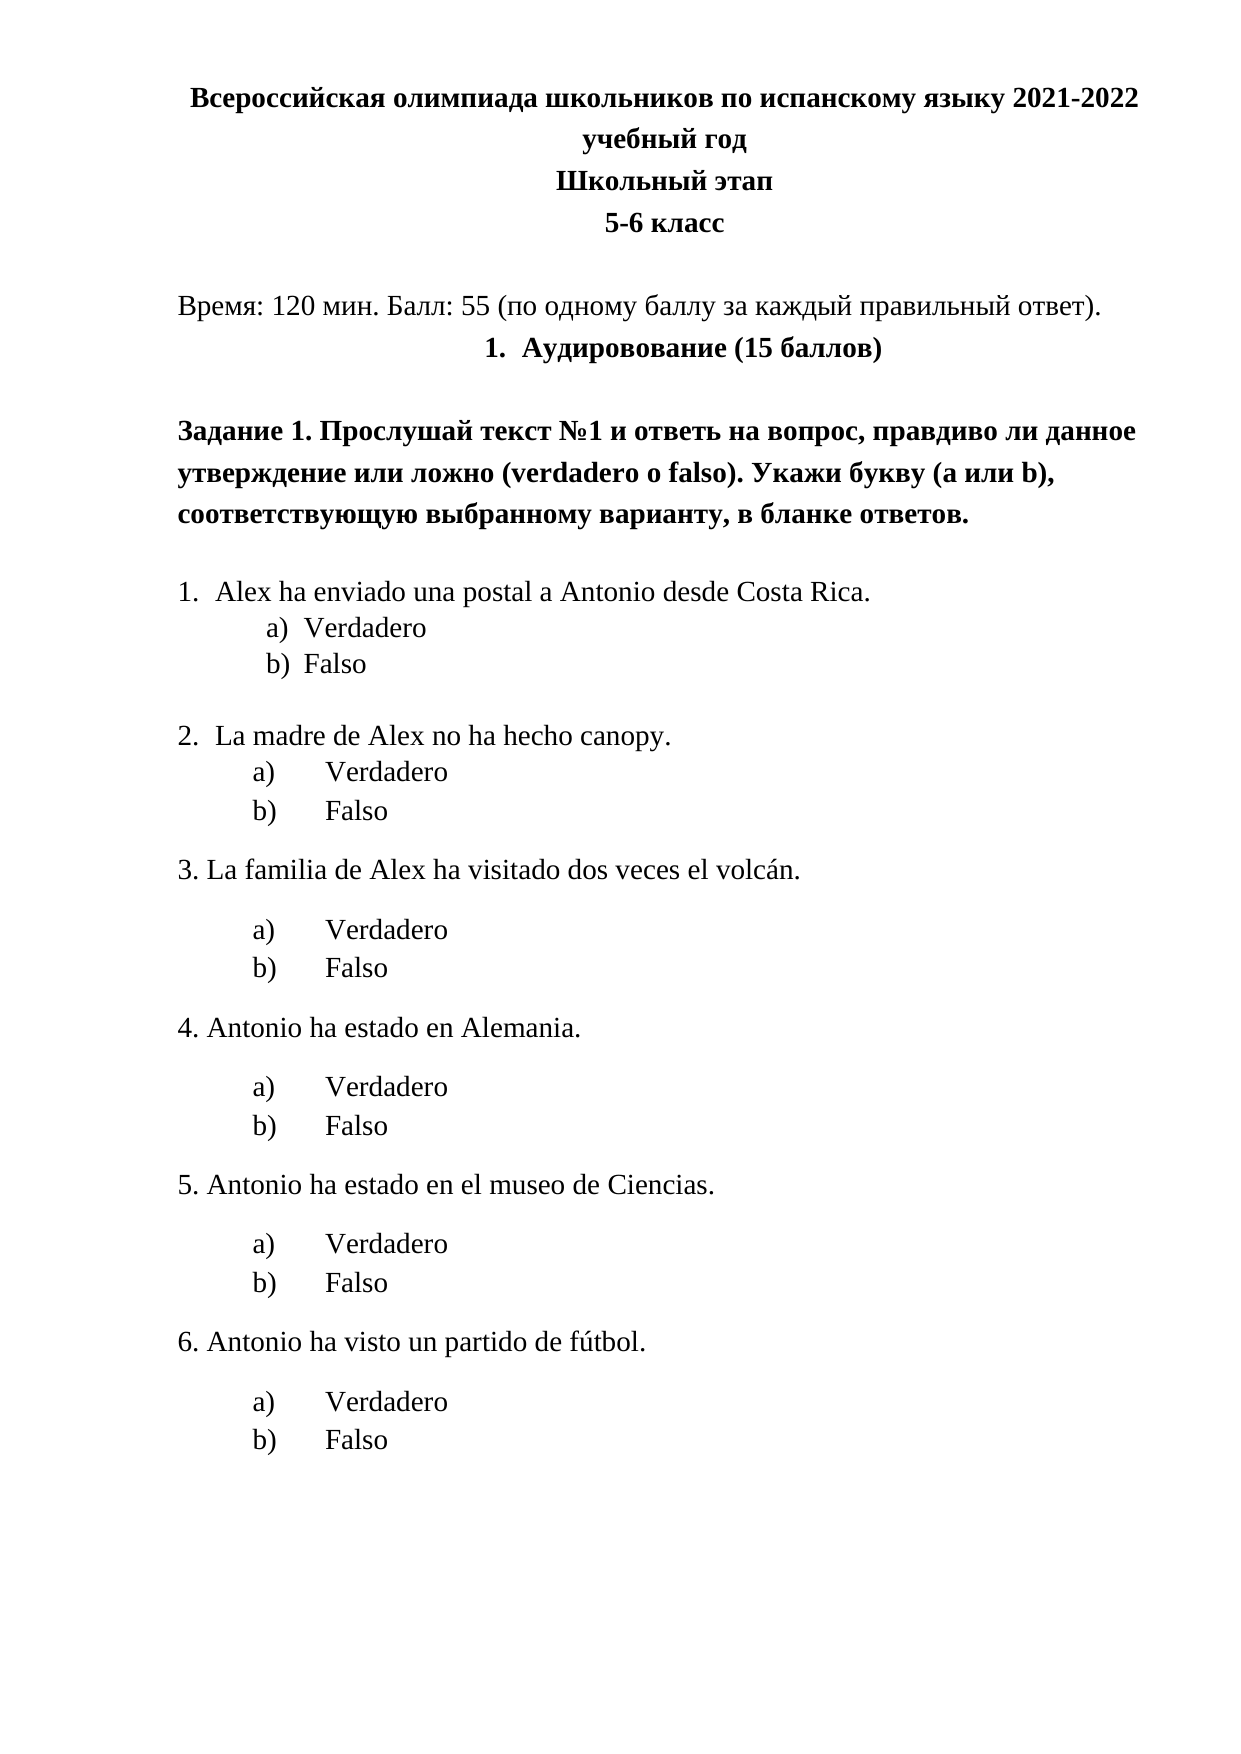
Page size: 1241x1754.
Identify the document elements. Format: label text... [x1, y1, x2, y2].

list a) Verdadero [252, 754, 1152, 788]
list b) Falso [252, 793, 1152, 827]
list Аудировование (15 баллов) [215, 324, 1152, 366]
list b) Falso [252, 950, 1152, 984]
list a) Verdadero [252, 912, 1152, 945]
text Всероссийская олимпиада школьников по испанскому языку 2021-2022 учебный год [177, 74, 1152, 157]
list b) Falso [252, 1422, 1152, 1456]
text 4. Antonio ha estado en Alemania. [177, 1010, 1152, 1043]
list Verdadero [266, 610, 1152, 643]
list a) Verdadero [252, 1384, 1152, 1417]
list Falso [266, 646, 1152, 680]
list a) Verdadero [252, 1069, 1152, 1103]
text Время: 120 мин. Балл: 55 (по одному баллу за каждый правильный ответ). [177, 282, 1152, 324]
text соответствующую выбранному варианту, в бланке ответов. [177, 491, 1152, 532]
list La madre de Alex no ha hecho canopy. [177, 718, 1152, 752]
text Школьный этап [177, 157, 1152, 199]
list Alex ha enviado una postal a Antonio desde Costa Rica. [177, 574, 1152, 607]
list b) Falso [252, 1265, 1152, 1298]
list b) Falso [252, 1108, 1152, 1141]
text Задание 1. Прослушай текст №1 и ответь на вопрос, правдиво ли данное [177, 407, 1152, 449]
text 5. Antonio ha estado en el museo de Ciencias. [177, 1167, 1152, 1201]
text 6. Antonio ha visto un partido de fútbol. [177, 1324, 1152, 1358]
text 3. La familia de Alex ha visitado dos veces el volcán. [177, 852, 1152, 886]
text утверждение или ложно (verdadero o falso). Укажи букву (а или b), [177, 449, 1152, 491]
text 5-6 класс [177, 199, 1152, 241]
list a) Verdadero [252, 1226, 1152, 1260]
